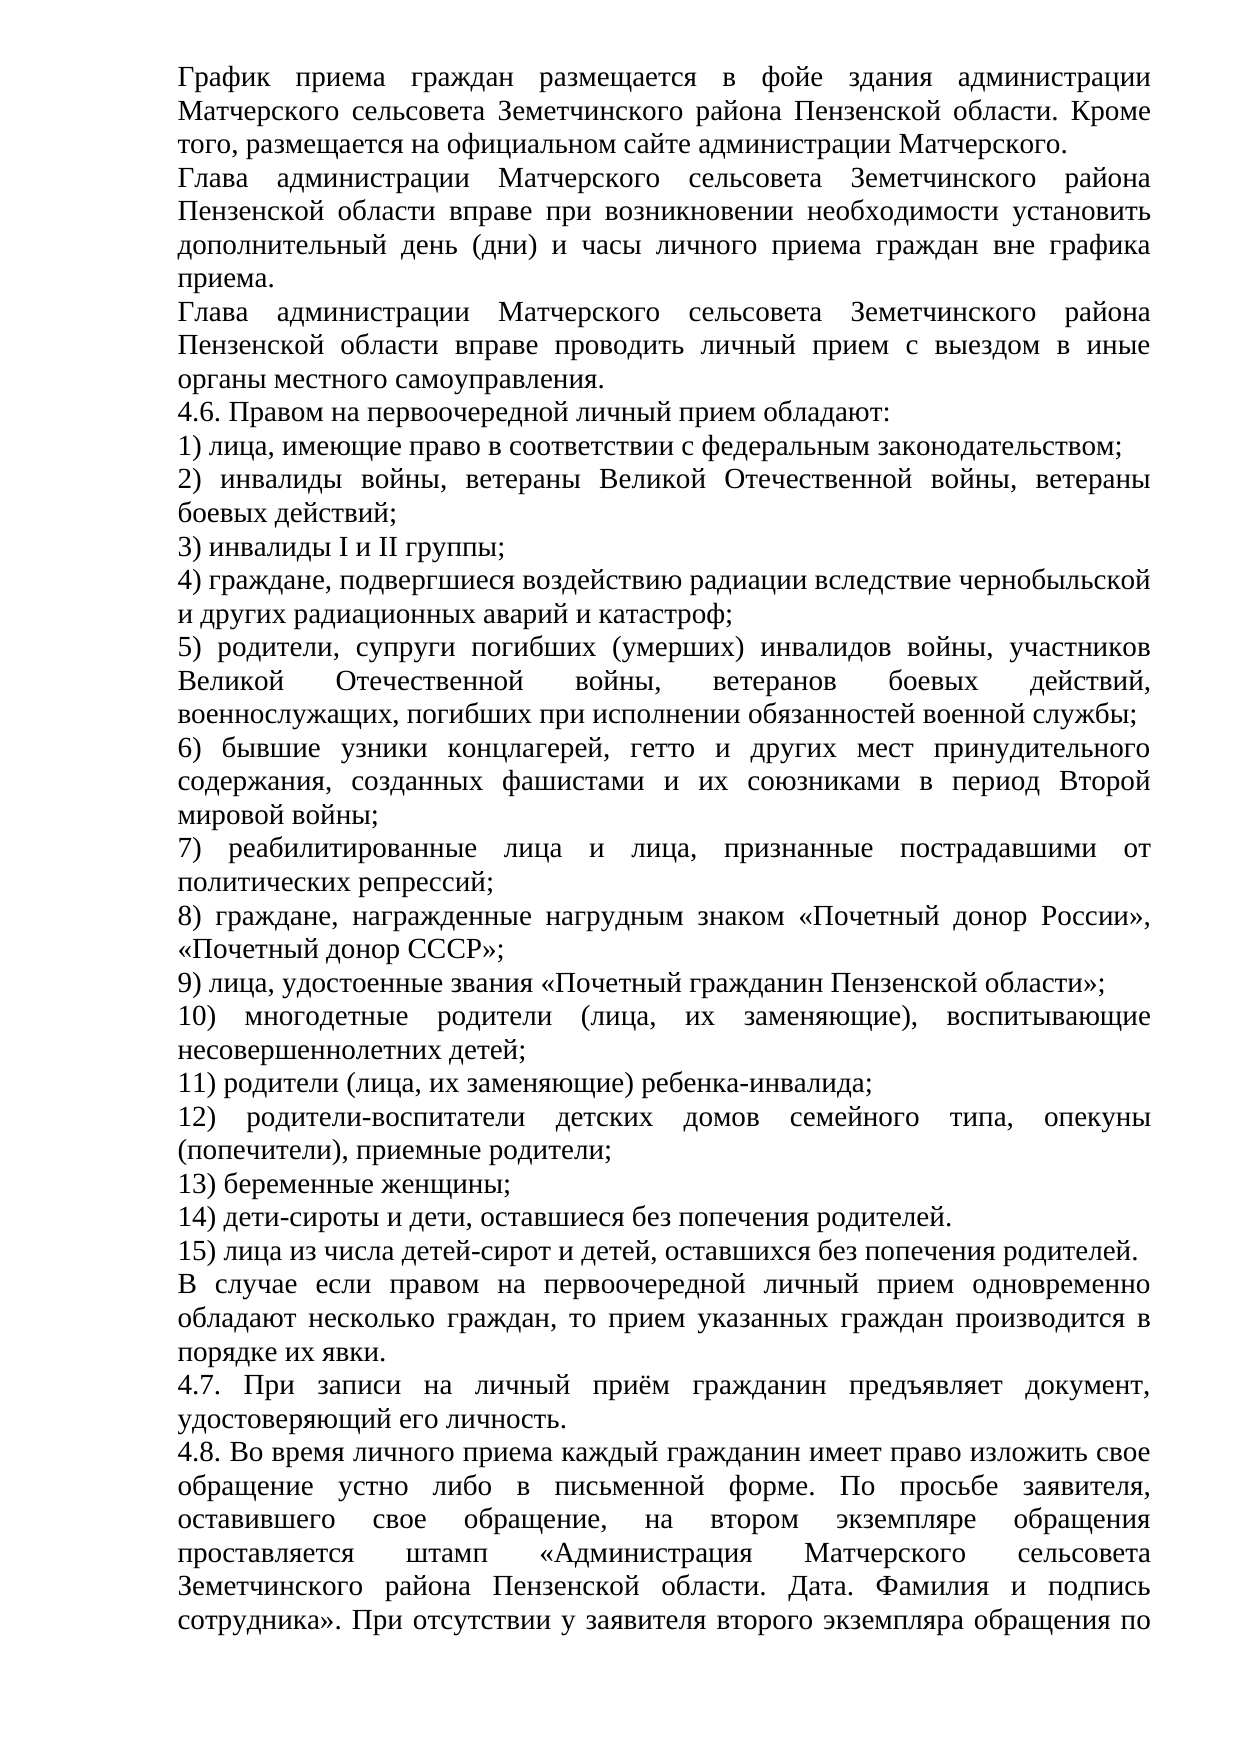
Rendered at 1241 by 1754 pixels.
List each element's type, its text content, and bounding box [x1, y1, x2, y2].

text 7) реабилитированные лица и лица, признанные пострадавшими от политических репрессий; [177, 831, 1152, 898]
text 6) бывшие узники концлагерей, гетто и других мест принудительного содержания, созданных фашистами и их союзниками в период Второй мировой войны; [177, 730, 1152, 831]
text 15) лица из числа детей-сирот и детей, оставшихся без попечения родителей. [177, 1233, 1152, 1267]
text 10) многодетные родители (лица, их заменяющие), воспитывающие несовершеннолетних детей; [177, 998, 1152, 1065]
text 9) лица, удостоенные звания «Почетный гражданин Пензенской области»; [177, 965, 1152, 998]
text 11) родители (лица, их заменяющие) ребенка-инвалида; [177, 1065, 1152, 1099]
text 2) инвалиды войны, ветераны Великой Отечественной войны, ветераны боевых действий; [177, 462, 1152, 529]
text 12) родители-воспитатели детских домов семейного типа, опекуны (попечители), приемные родители; [177, 1099, 1152, 1166]
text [177, 1434, 1152, 1636]
text 14) дети-сироты и дети, оставшиеся без попечения родителей. [177, 1199, 1152, 1233]
text 8) граждане, награжденные нагрудным знаком «Почетный донор России», «Почетный донор СССР»; [177, 898, 1152, 965]
text 4.6. Правом на первоочередной личный прием обладают: [177, 394, 1152, 428]
text 1) лица, имеющие право в соответствии с федеральным законодательством; [177, 428, 1152, 462]
text 3) инвалиды I и II группы; [177, 529, 1152, 562]
text График приема граждан размещается в фойе здания администрации Матчерского сельсовета Земетчинского района Пензенской области. Кроме того, размещается на официальном сайте администрации Матчерского. [177, 59, 1152, 160]
text 4.7. При записи на личный приём гражданин предъявляет документ, удостоверяющий его личность. [177, 1367, 1152, 1434]
text 5) родители, супруги погибших (умерших) инвалидов войны, участников Великой Отечественной войны, ветеранов боевых действий, военнослужащих, погибших при исполнении обязанностей военной службы; [177, 629, 1152, 730]
text В случае если правом на первоочередной личный прием одновременно обладают несколько граждан, то прием указанных граждан производится в порядке их явки. [177, 1267, 1152, 1367]
text 13) беременные женщины; [177, 1166, 1152, 1199]
text 4) граждане, подвергшиеся воздействию радиации вследствие чернобыльской и других радиационных аварий и катастроф; [177, 562, 1152, 629]
text Глава администрации Матчерского сельсовета Земетчинского района Пензенской области вправе при возникновении необходимости установить дополнительный день (дни) и часы личного приема граждан вне графика приема. [177, 160, 1152, 294]
text Глава администрации Матчерского сельсовета Земетчинского района Пензенской области вправе проводить личный прием с выездом в иные органы местного самоуправления. [177, 294, 1152, 394]
